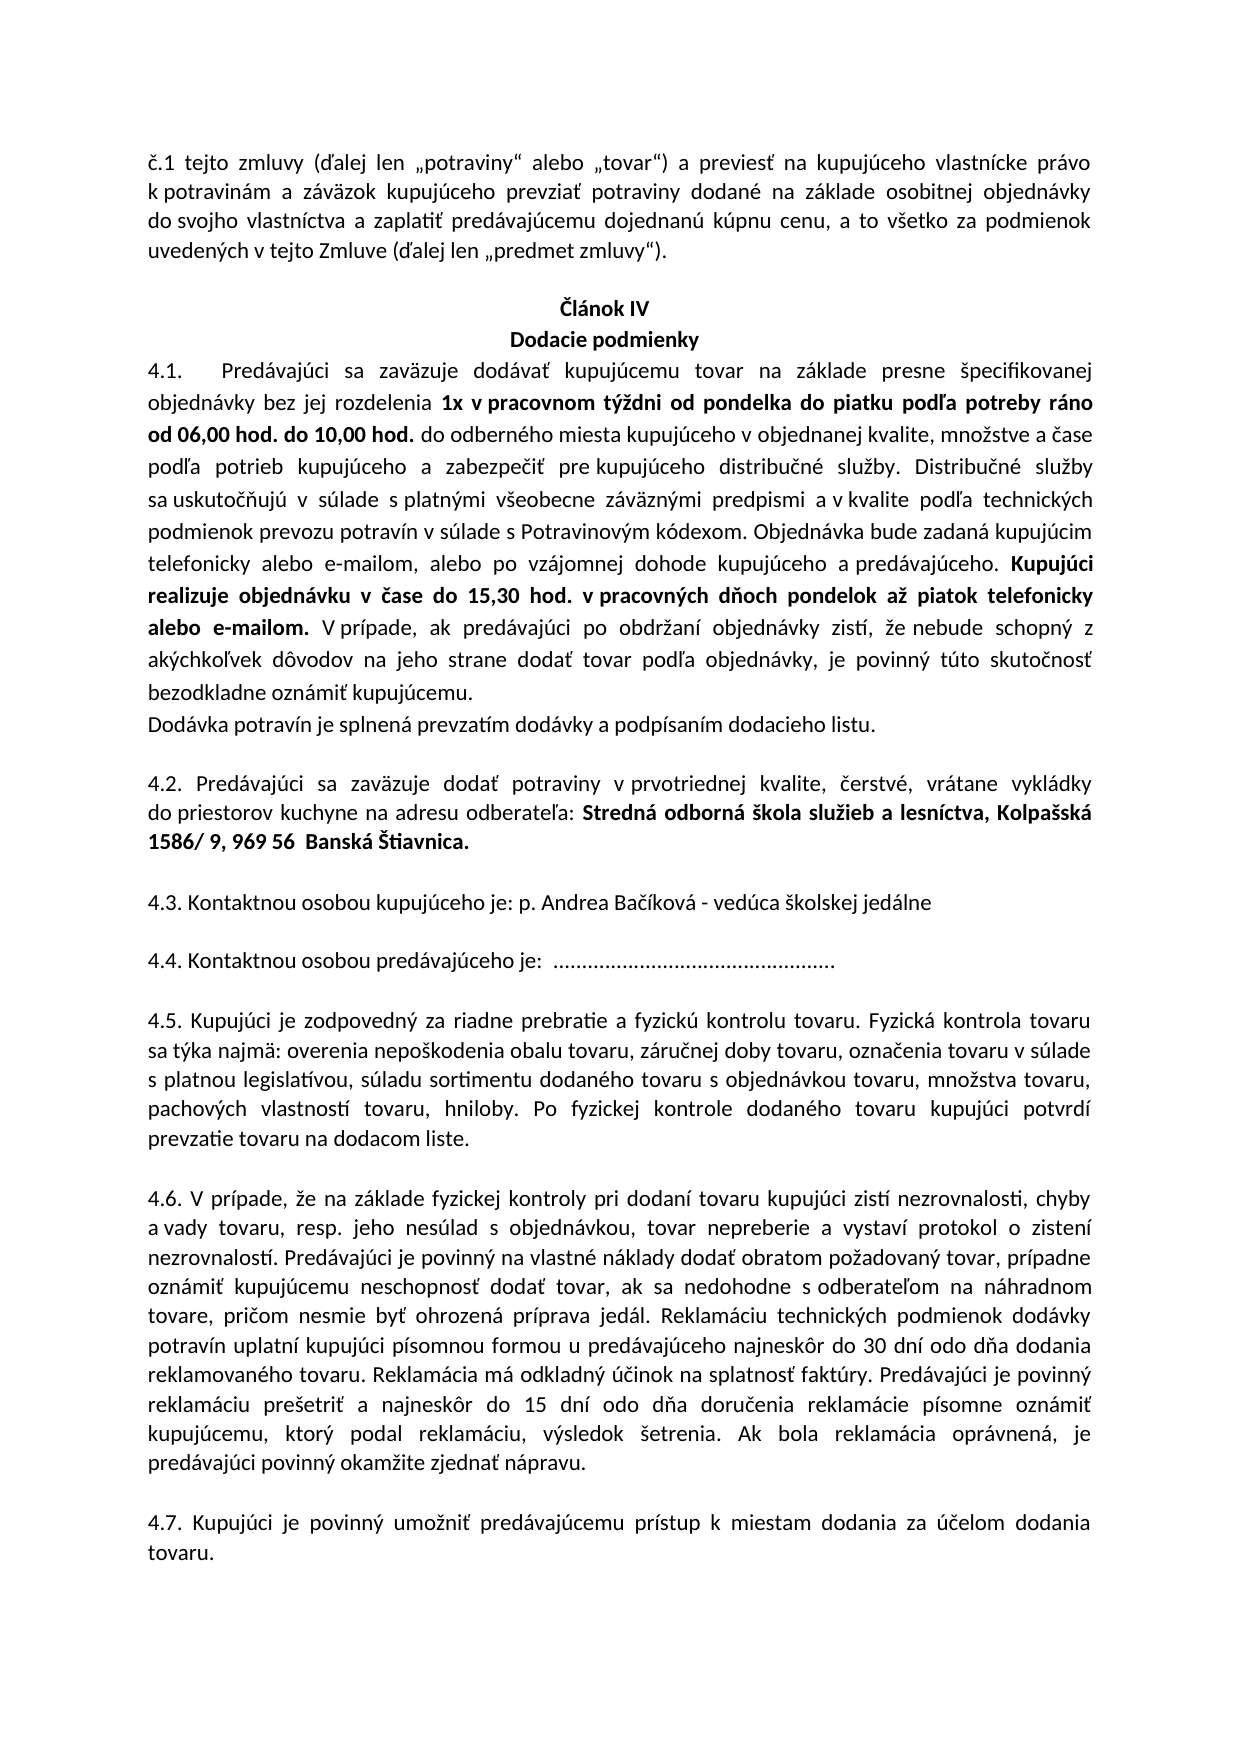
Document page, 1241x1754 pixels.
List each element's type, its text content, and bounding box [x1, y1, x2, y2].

list Predávajúci sa zaväzuje dodávať kupujúcemu tovar na základe presne špecifikovanej objednávky bez jej rozdelenia 1x v pracovnom týždni od pondelka do piatku podľa potreby ráno od 06,00 hod. do 10,00 hod. do odberného miesta kupujúceho v objednanej kvalite, množstve a čase podľa potrieb kupujúceho a zabezpečiť pre kupujúceho distribučné služby. Distribučné služby sa uskutočňujú v súlade s platnými všeobecne záväznými predpismi a v kvalite podľa technických podmienok prevozu potravín v súlade s Potravinovým kódexom. Objednávka bude zadaná kupujúcim telefonicky alebo e-mailom, alebo po vzájomnej dohode kupujúceho a predávajúceho. Kupujúci realizuje objednávku v čase do 15,30 hod. v pracovných dňoch pondelok až piatok telefonicky alebo e-mailom. V prípade, ak predávajúci po obdržaní objednávky zistí, že nebude schopný z akýchkoľvek dôvodov na jeho strane dodať tovar podľa objednávky, je povinný túto skutočnosť bezodkladne oznámiť kupujúcemu. [148, 356, 1094, 706]
list 4.6. V prípade, že na základe fyzickej kontroly pri dodaní tovaru kupujúci zistí nezrovnalosti, chyby a vady tovaru, resp. jeho nesúlad s objednávkou, tovar nepreberie a vystaví protokol o zistení nezrovnalostí. Predávajúci je povinný na vlastné náklady dodať obratom požadovaný tovar, prípadne oznámiť kupujúcemu neschopnosť dodať tovar, ak sa nedohodne s odberateľom na náhradnom tovare, pričom nesmie byť ohrozená príprava jedál. Reklamáciu technických podmienok dodávky potravín uplatní kupujúci písomnou formou u predávajúceho najneskôr do 30 dní odo dňa dodania reklamovaného tovaru. Reklamácia má odkladný účinok na splatnosť faktúry. Predávajúci je povinný reklamáciu prešetriť a najneskôr do 15 dní odo dňa doručenia reklamácie písomne oznámiť kupujúcemu, ktorý podal reklamáciu, výsledok šetrenia. Ak bola reklamácia oprávnená, je predávajúci povinný okamžite zjednať nápravu. [148, 1184, 1093, 1476]
list 4.4. Kontaktnou osobou predávajúceho je: ................................................. [148, 946, 1093, 974]
list Článok IV [147, 294, 1063, 322]
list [148, 148, 1093, 264]
list 4.7. Kupujúci je povinný umožniť predávajúcemu prístup k miestam dodania za účelom dodania tovaru. [148, 1508, 1093, 1566]
list 4.2. Predávajúci sa zaväzuje dodať potraviny v prvotriednej kvalite, čerstvé, vrátane vykládky do priestorov kuchyne na adresu odberateľa: Stredná odborná škola služieb a lesníctva, Kolpašská 1586/ 9, 969 56 Banská Štiavnica. [148, 769, 1093, 856]
list Dodacie podmienky [147, 325, 1063, 353]
list Dodávka potravín je splnená prevzatím dodávky a podpísaním dodacieho listu. [148, 710, 1093, 738]
list 4.3. Kontaktnou osobou kupujúceho je: p. Andrea Bačíková - vedúca školskej jedálne [148, 888, 1093, 916]
list 4.5. Kupujúci je zodpovedný za riadne prebratie a fyzickú kontrolu tovaru. Fyzická kontrola tovaru sa týka najmä: overenia nepoškodenia obalu tovaru, záručnej doby tovaru, označenia tovaru v súlade s platnou legislatívou, súladu sortimentu dodaného tovaru s objednávkou tovaru, množstva tovaru, pachových vlastností tovaru, hniloby. Po fyzickej kontrole dodaného tovaru kupujúci potvrdí prevzatie tovaru na dodacom liste. [148, 1006, 1093, 1152]
